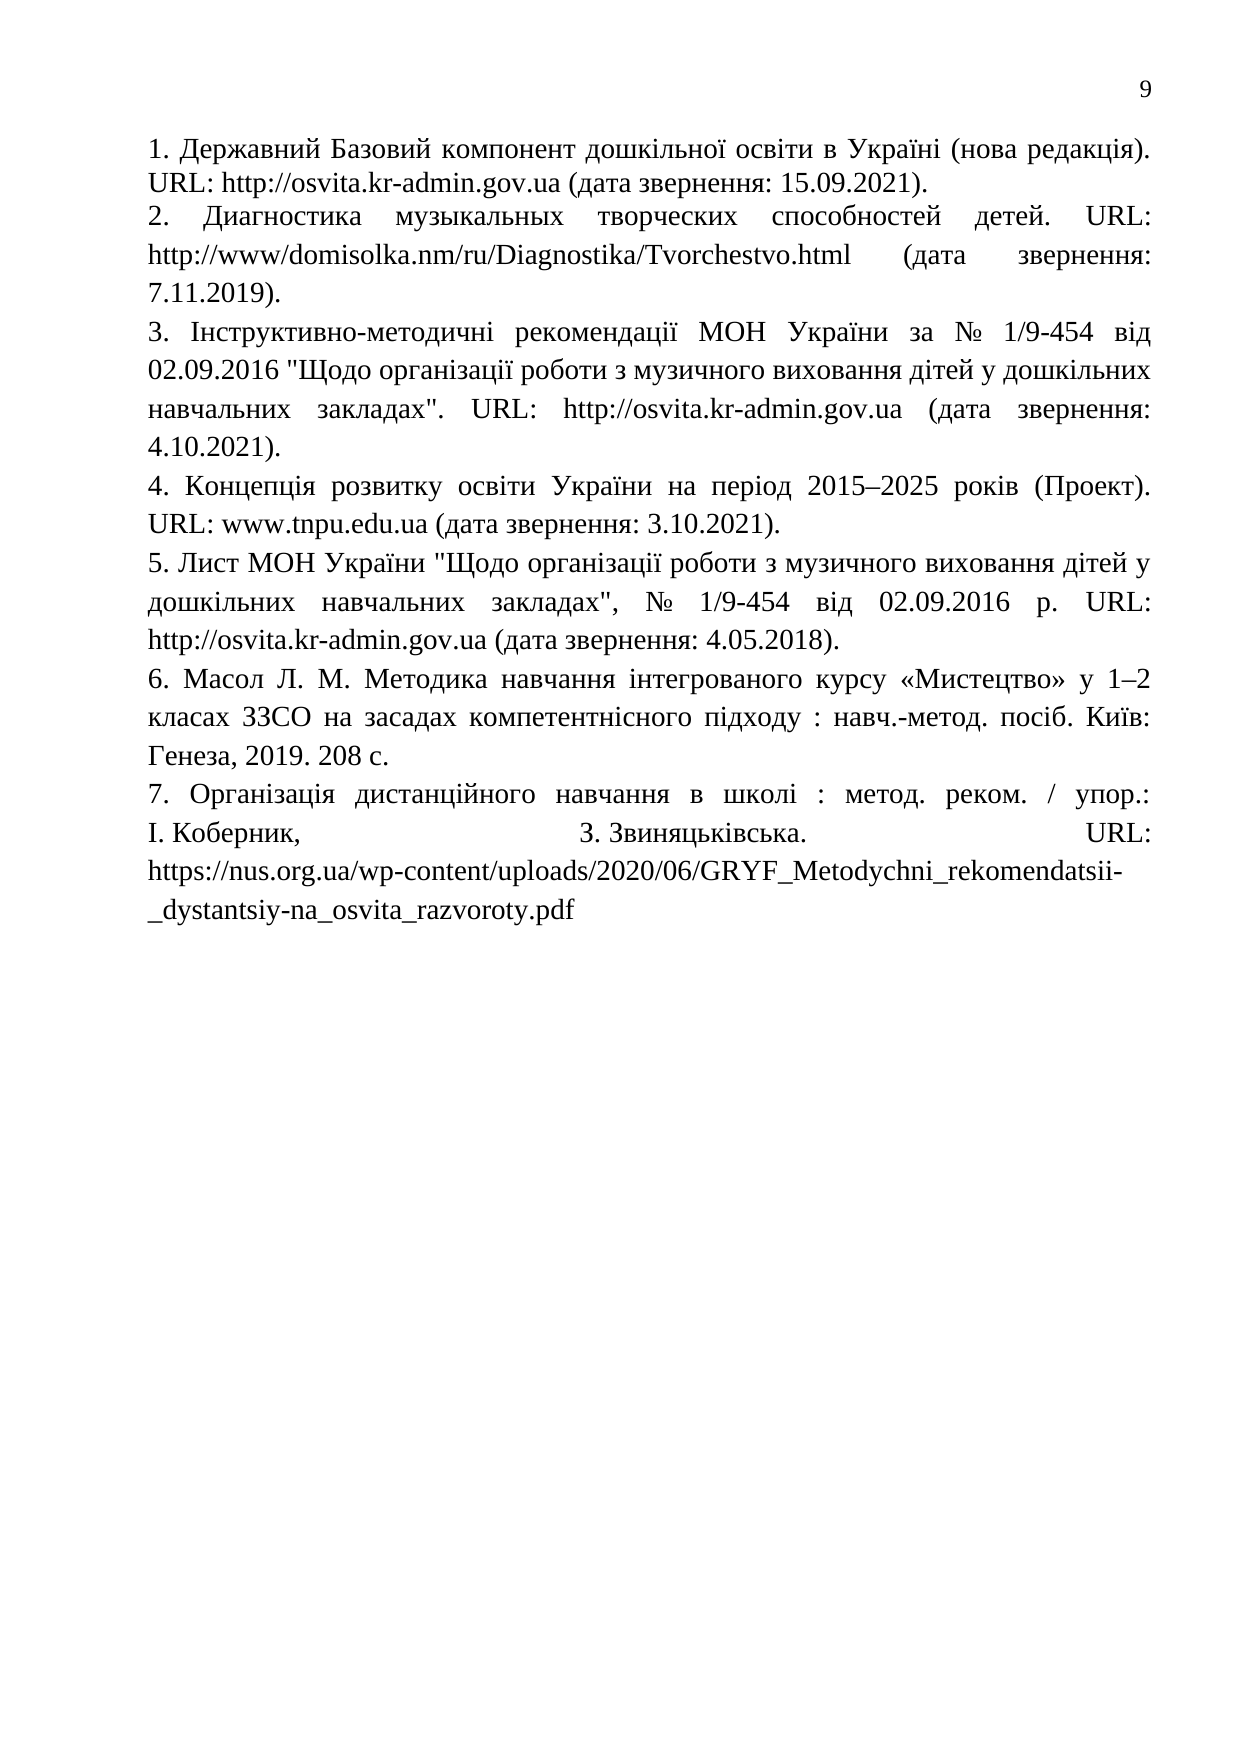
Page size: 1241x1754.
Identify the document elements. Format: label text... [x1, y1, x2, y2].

text 2. Диагностика музыкальных творческих способностей детей. URL: http://www/domisolka.nm/ru/Diagnostika/Tvorchestvo.html (дата звернення: 7.11.2019). [148, 198, 1152, 309]
text 3. Інструктивно-методичні рекомендації МОН України за № 1/9-454 від 02.09.2016 "Щодо організації роботи з музичного виховання дітей у дошкільних навчальних закладах". URL: http://osvita.kr-admin.gov.ua (дата звернення: 4.10.2021). [148, 314, 1152, 463]
text 1. Державний Базовий компонент дошкільної освіти в Україні (нова редакція). URL: http://osvita.kr-admin.gov.ua (дата звернення: 15.09.2021). [148, 131, 1152, 198]
text 4. Концепція розвитку освіти України на період 2015–2025 років (Проект). URL: www.tnpu.edu.ua (дата звернення: 3.10.2021). [148, 468, 1152, 540]
text 7. Організація дистанційного навчання в школі : метод. реком. / упор.: І. Коберник, З. Звиняцьківська. URL: https://nus.org.ua/wp-content/uploads/2020/06/GRYF_Metodychni_rekomendatsii-_dystantsiy-na_osvita_razvoroty.pdf [148, 776, 1152, 926]
text 5. Лист МОН України "Щодо організації роботи з музичного виховання дітей у дошкільних навчальних закладах", № 1/9-454 від 02.09.2016 р. URL: http://osvita.kr-admin.gov.ua (дата звернення: 4.05.2018). [148, 545, 1152, 656]
text 6. Масол Л. М. Методика навчання інтегрованого курсу «Мистецтво» у 1–2 класах ЗЗСО на засадах компетентнісного підходу : навч.-метод. посіб. Київ: Генеза, 2019. 208 с. [148, 661, 1152, 771]
